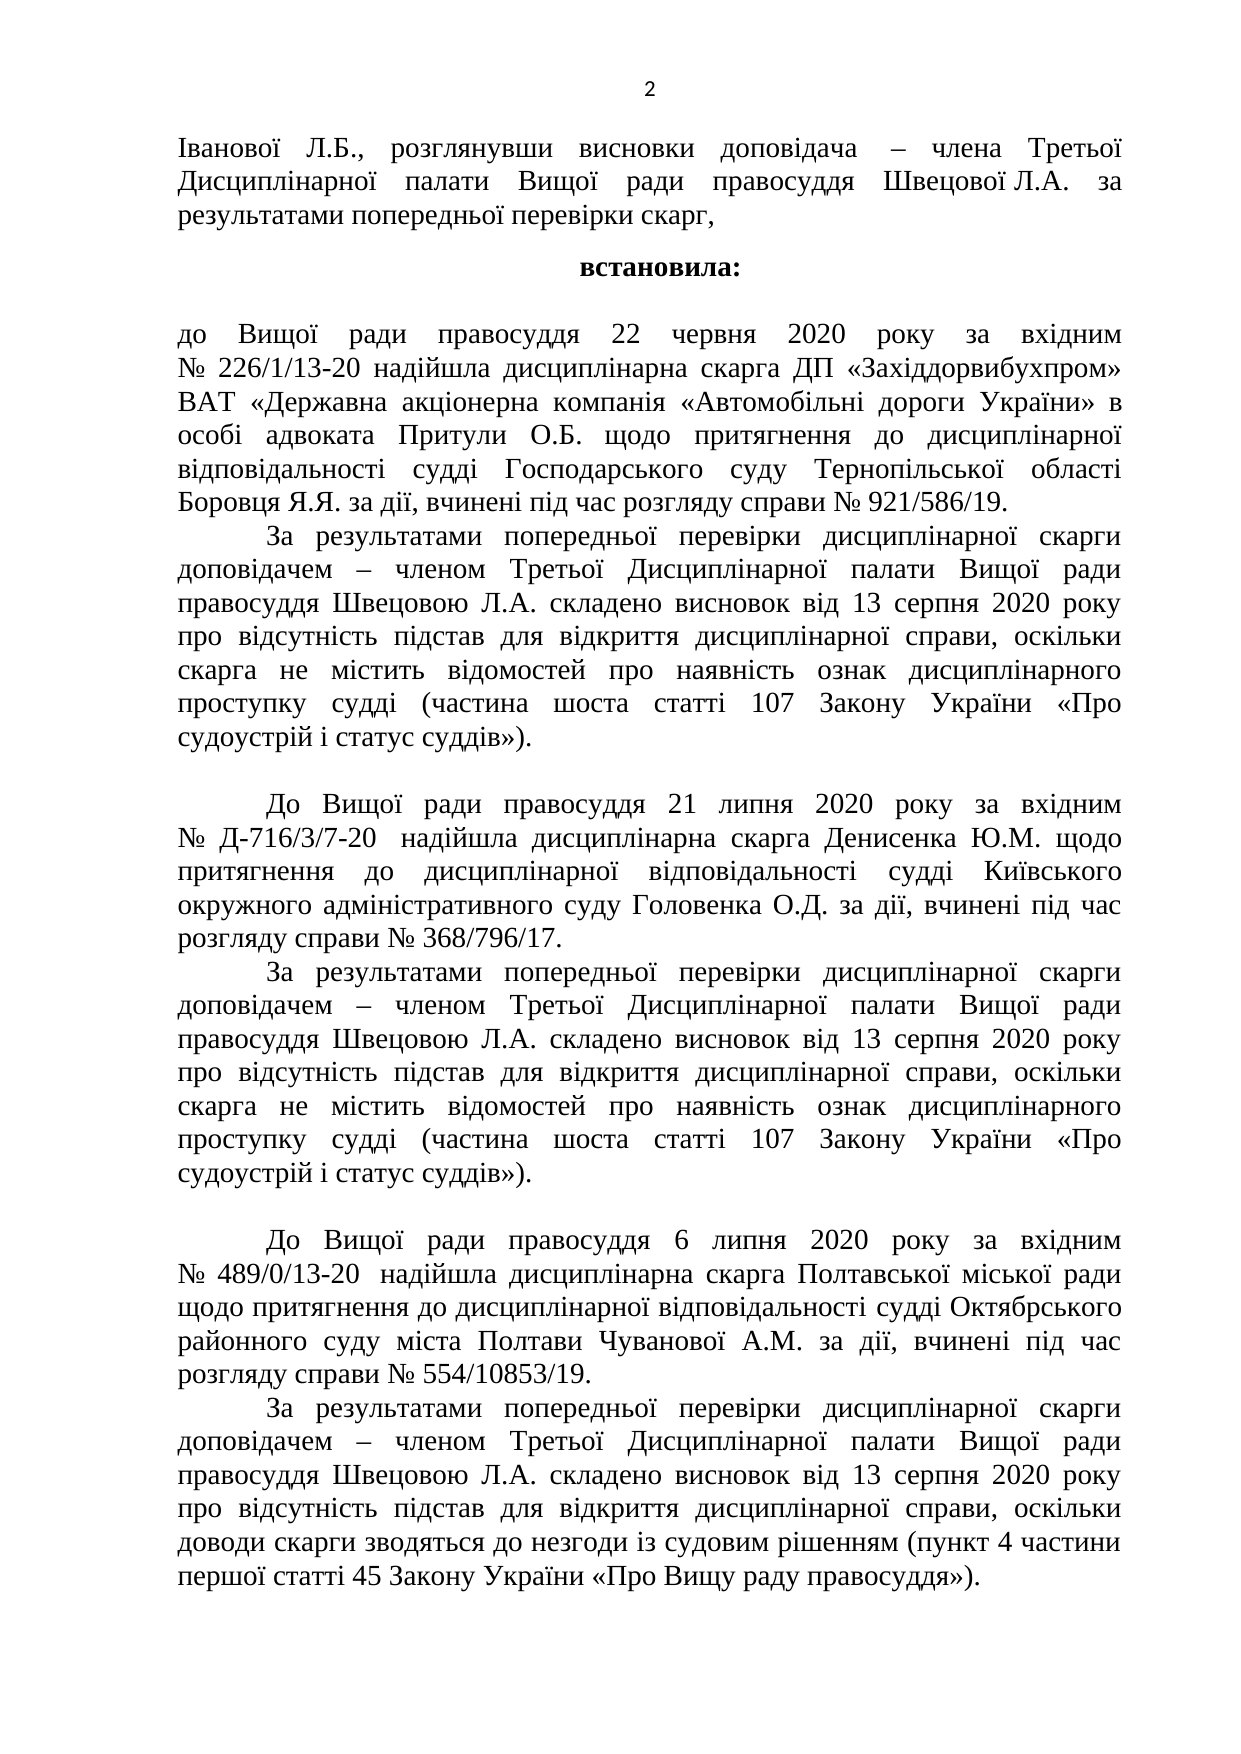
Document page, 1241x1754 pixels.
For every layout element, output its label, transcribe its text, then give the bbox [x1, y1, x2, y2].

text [177, 130, 1122, 230]
text до Вищої ради правосуддя 22 червня 2020 року за вхідним № 226/1/13-20 надійшла дисциплінарна скарга ДП «Західдорвибухпром» ВАТ «Державна акціонерна компанія «Автомобільні дороги України» в особі адвоката Притули О.Б. щодо притягнення до дисциплінарної відповідальності судді Господарського суду Тернопільської області Боровця Я.Я. за дії, вчинені під час розгляду справи № 921/586/19. [177, 317, 1122, 518]
text За результатами попередньої перевірки дисциплінарної скарги доповідачем – членом Третьої Дисциплінарної палати Вищої ради правосуддя Швецовою Л.А. складено висновок від 13 серпня 2020 року про відсутність підстав для відкриття дисциплінарної справи, оскільки скарга не містить відомостей про наявність ознак дисциплінарного проступку судді (частина шоста статті 107 Закону України «Про судоустрій і статус суддів»). [177, 954, 1122, 1189]
text встановила: [177, 249, 1122, 283]
text За результатами попередньої перевірки дисциплінарної скарги доповідачем – членом Третьої Дисциплінарної палати Вищої ради правосуддя Швецовою Л.А. складено висновок від 13 серпня 2020 року про відсутність підстав для відкриття дисциплінарної справи, оскільки доводи скарги зводяться до незгоди із судовим рішенням (пункт 4 частини першої статті 45 Закону України «Про Вищу раду правосуддя»). [177, 1390, 1122, 1591]
text До Вищої ради правосуддя 21 липня 2020 року за вхідним № Д-716/3/7-20 надійшла дисциплінарна скарга Денисенка Ю.М. щодо притягнення до дисциплінарної відповідальності судді Київського окружного адміністративного суду Головенка О.Д. за дії, вчинені під час розгляду справи № 368/796/17. [177, 786, 1122, 954]
text До Вищої ради правосуддя 6 липня 2020 року за вхідним № 489/0/13-20 надійшла дисциплінарна скарга Полтавської міської ради щодо притягнення до дисциплінарної відповідальності судді Октябрського районного суду міста Полтави Чуванової А.М. за дії, вчинені під час розгляду справи № 554/10853/19. [177, 1222, 1122, 1390]
text За результатами попередньої перевірки дисциплінарної скарги доповідачем – членом Третьої Дисциплінарної палати Вищої ради правосуддя Швецовою Л.А. складено висновок від 13 серпня 2020 року про відсутність підстав для відкриття дисциплінарної справи, оскільки скарга не містить відомостей про наявність ознак дисциплінарного проступку судді (частина шоста статті 107 Закону України «Про судоустрій і статус суддів»). [177, 518, 1122, 753]
